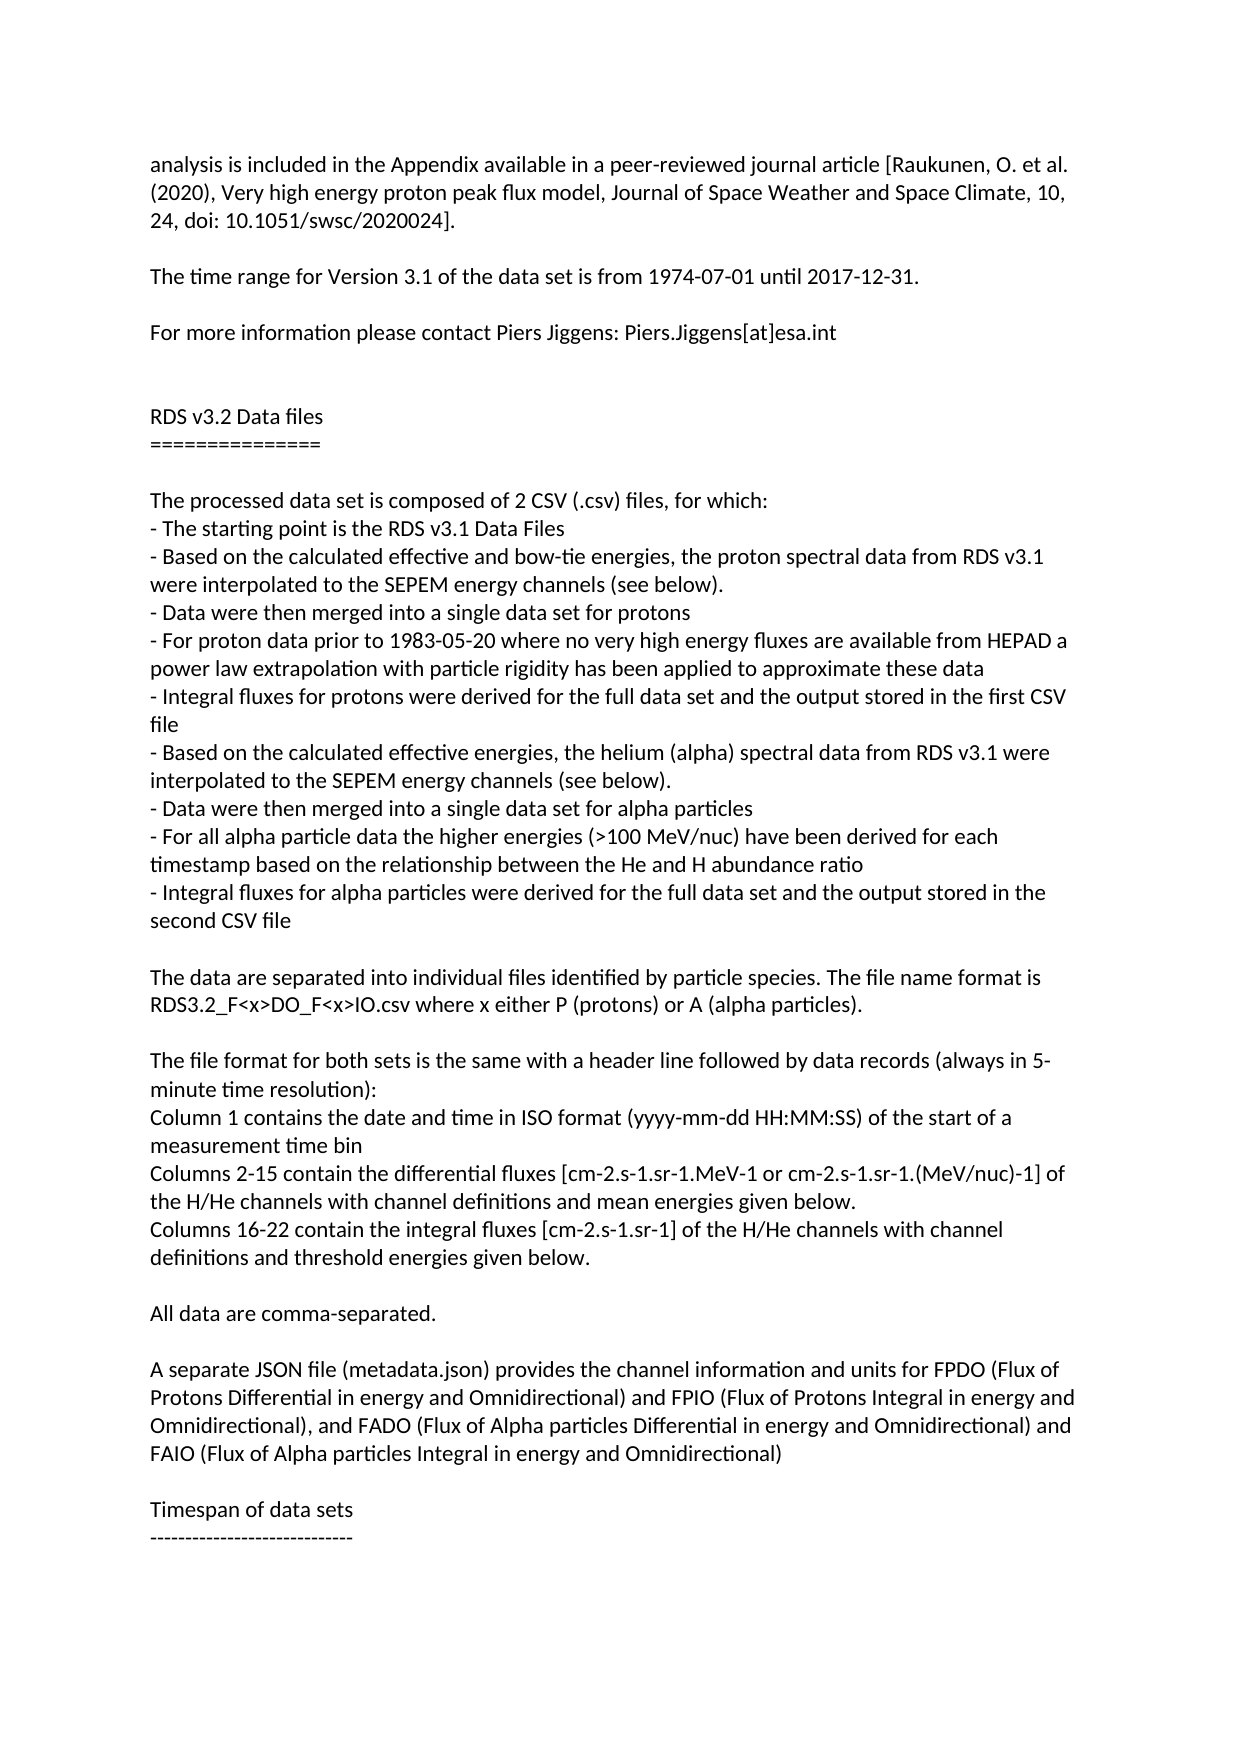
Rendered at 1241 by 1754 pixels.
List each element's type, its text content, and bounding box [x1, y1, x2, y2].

text - Data were then merged into a single data set for protons [150, 598, 1090, 626]
text The processed data set is composed of 2 CSV (.csv) files, for which: [150, 486, 1090, 514]
text All data are comma-separated. [150, 1299, 1090, 1327]
text The file format for both sets is the same with a header line followed by data records (always in 5-minute time resolution): [150, 1047, 1090, 1103]
text Column 1 contains the date and time in ISO format (yyyy-mm-dd HH:MM:SS) of the start of a measurement time bin [150, 1103, 1090, 1159]
text - Based on the calculated effective energies, the helium (alpha) spectral data from RDS v3.1 were interpolated to the SEPEM energy channels (see below). [150, 738, 1090, 794]
text For more information please contact Piers Jiggens: Piers.Jiggens[at]esa.int [150, 318, 1090, 346]
text RDS v3.2 Data files [150, 402, 1090, 430]
text - The starting point is the RDS v3.1 Data Files [150, 514, 1090, 542]
text - Integral fluxes for protons were derived for the full data set and the output stored in the first CSV file [150, 682, 1090, 738]
text - Based on the calculated effective and bow-tie energies, the proton spectral data from RDS v3.1 were interpolated to the SEPEM energy channels (see below). [150, 542, 1090, 598]
text ----------------------------- [150, 1523, 1090, 1551]
text Columns 2-15 contain the differential fluxes [cm-2.s-1.sr-1.MeV-1 or cm-2.s-1.sr-1.(MeV/nuc)-1] of the H/He channels with channel definitions and mean energies given below. [150, 1159, 1090, 1215]
text - Data were then merged into a single data set for alpha particles [150, 794, 1090, 822]
text - For all alpha particle data the higher energies (>100 MeV/nuc) have been derived for each timestamp based on the relationship between the He and H abundance ratio [150, 822, 1090, 878]
text - Integral fluxes for alpha particles were derived for the full data set and the output stored in the second CSV file [150, 878, 1090, 934]
text - For proton data prior to 1983-05-20 where no very high energy fluxes are available from HEPAD a power law extrapolation with particle rigidity has been applied to approximate these data [150, 626, 1090, 682]
text A separate JSON file (metadata.json) provides the channel information and units for FPDO (Flux of Protons Differential in energy and Omnidirectional) and FPIO (Flux of Protons Integral in energy and Omnidirectional), and FADO (Flux of Alpha particles Differential in energy and Omnidirectional) and FAIO (Flux of Alpha particles Integral in energy and Omnidirectional) [150, 1355, 1090, 1467]
text Columns 16-22 contain the integral fluxes [cm-2.s-1.sr-1] of the H/He channels with channel definitions and threshold energies given below. [150, 1215, 1090, 1271]
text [150, 150, 1090, 234]
text The data are separated into individual files identified by particle species. The file name format is RDS3.2_F<x>DO_F<x>IO.csv where x either P (protons) or A (alpha particles). [150, 963, 1090, 1019]
text =============== [150, 430, 1090, 458]
text Timespan of data sets [150, 1495, 1090, 1523]
text The time range for Version 3.1 of the data set is from 1974-07-01 until 2017-12-31. [150, 262, 1090, 290]
